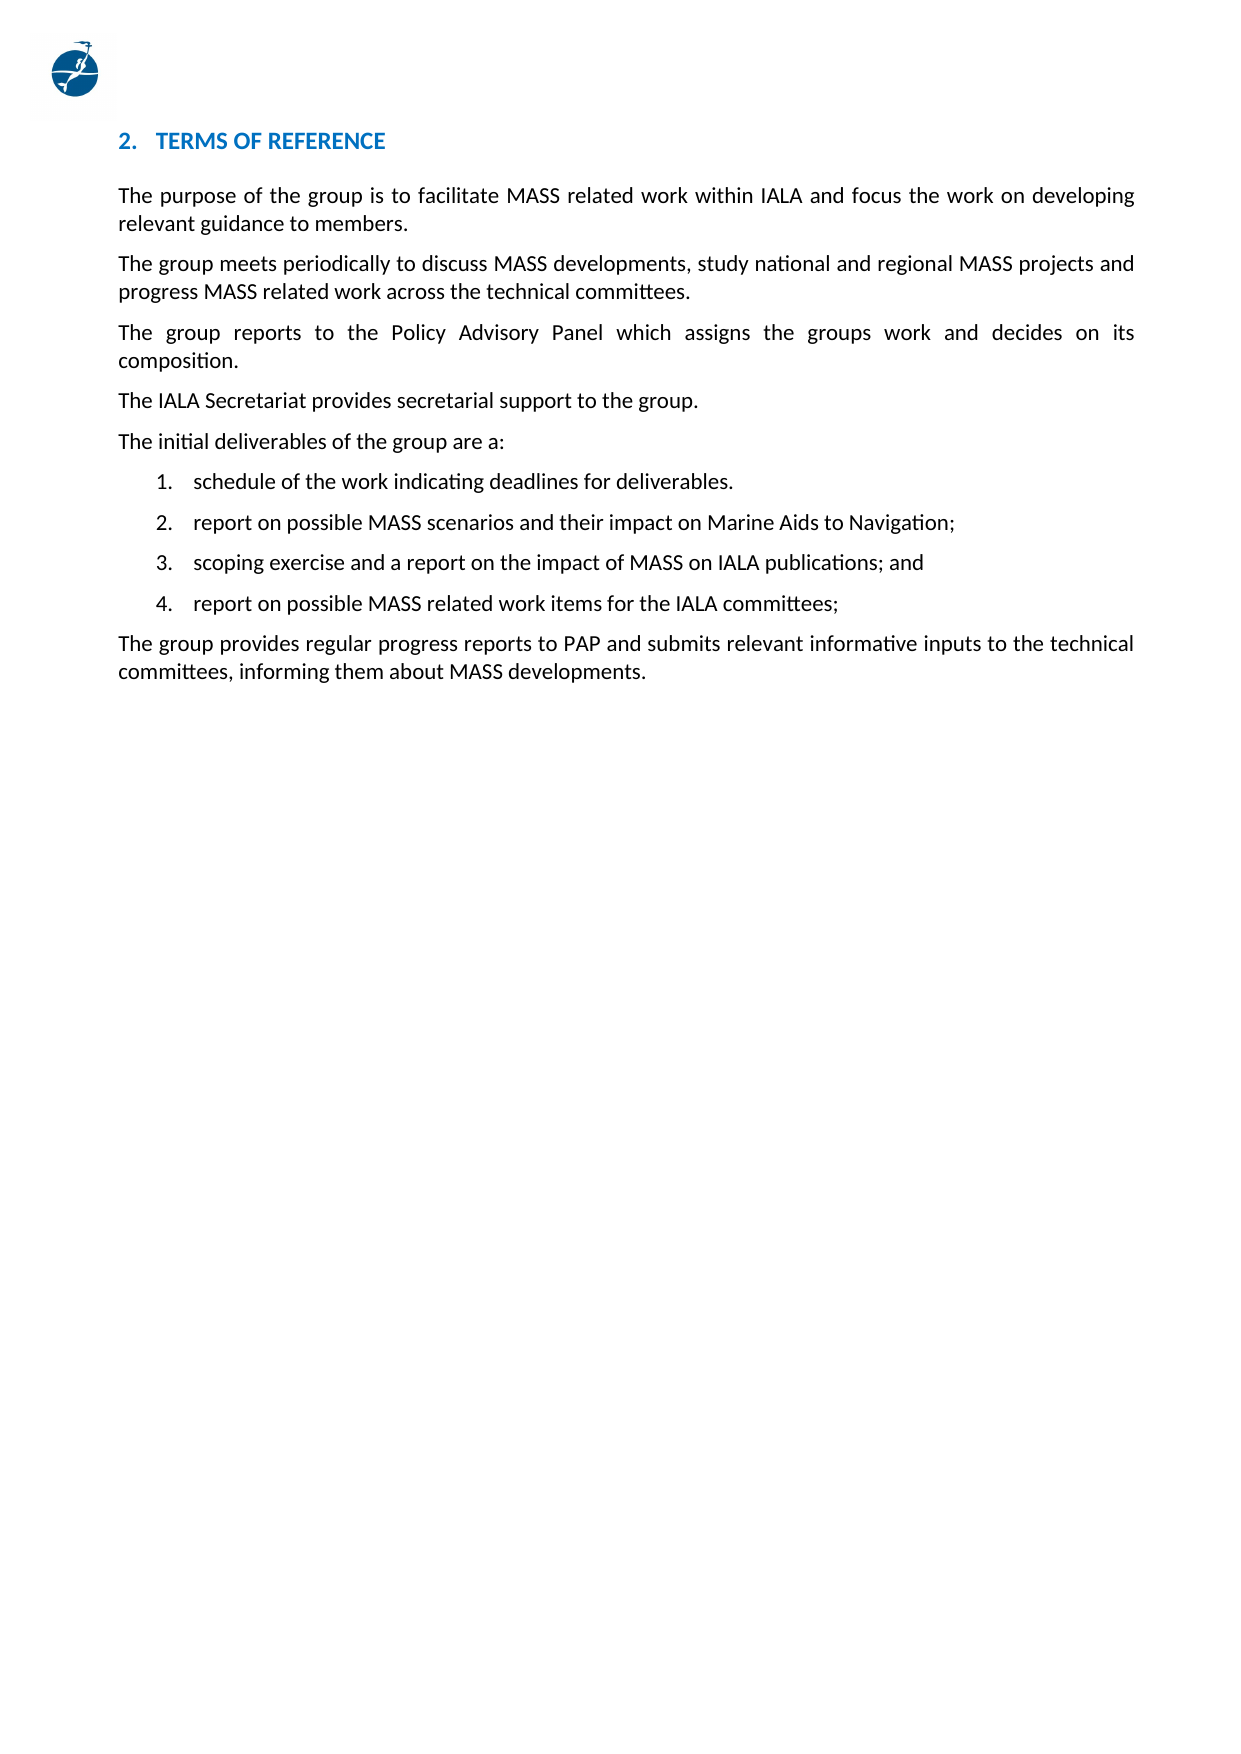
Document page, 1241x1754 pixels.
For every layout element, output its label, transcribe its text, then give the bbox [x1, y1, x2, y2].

subtitle TERMS OF REFERENCE [118, 125, 1137, 156]
text The group meets periodically to discuss MASS developments, study national and regional MASS projects and progress MASS related work across the technical committees. [118, 249, 1137, 305]
list scoping exercise and a report on the impact of MASS on IALA publications; and [156, 548, 1137, 576]
text The purpose of the group is to facilitate MASS related work within IALA and focus the work on developing relevant guidance to members. [118, 181, 1137, 237]
text The group reports to the Policy Advisory Panel which assigns the groups work and decides on its composition. [118, 318, 1137, 374]
text The IALA Secretariat provides secretarial support to the group. [118, 386, 1137, 414]
list report on possible MASS related work items for the IALA committees; [156, 589, 1137, 617]
list report on possible MASS scenarios and their impact on Marine Aids to Navigation; [156, 508, 1137, 536]
text The group provides regular progress reports to PAP and submits relevant informative inputs to the technical committees, informing them about MASS developments. [118, 629, 1137, 686]
text The initial deliverables of the group are a: [118, 427, 1137, 455]
list schedule of the work indicating deadlines for deliverables. [156, 467, 1137, 495]
picture [29, 33, 118, 121]
